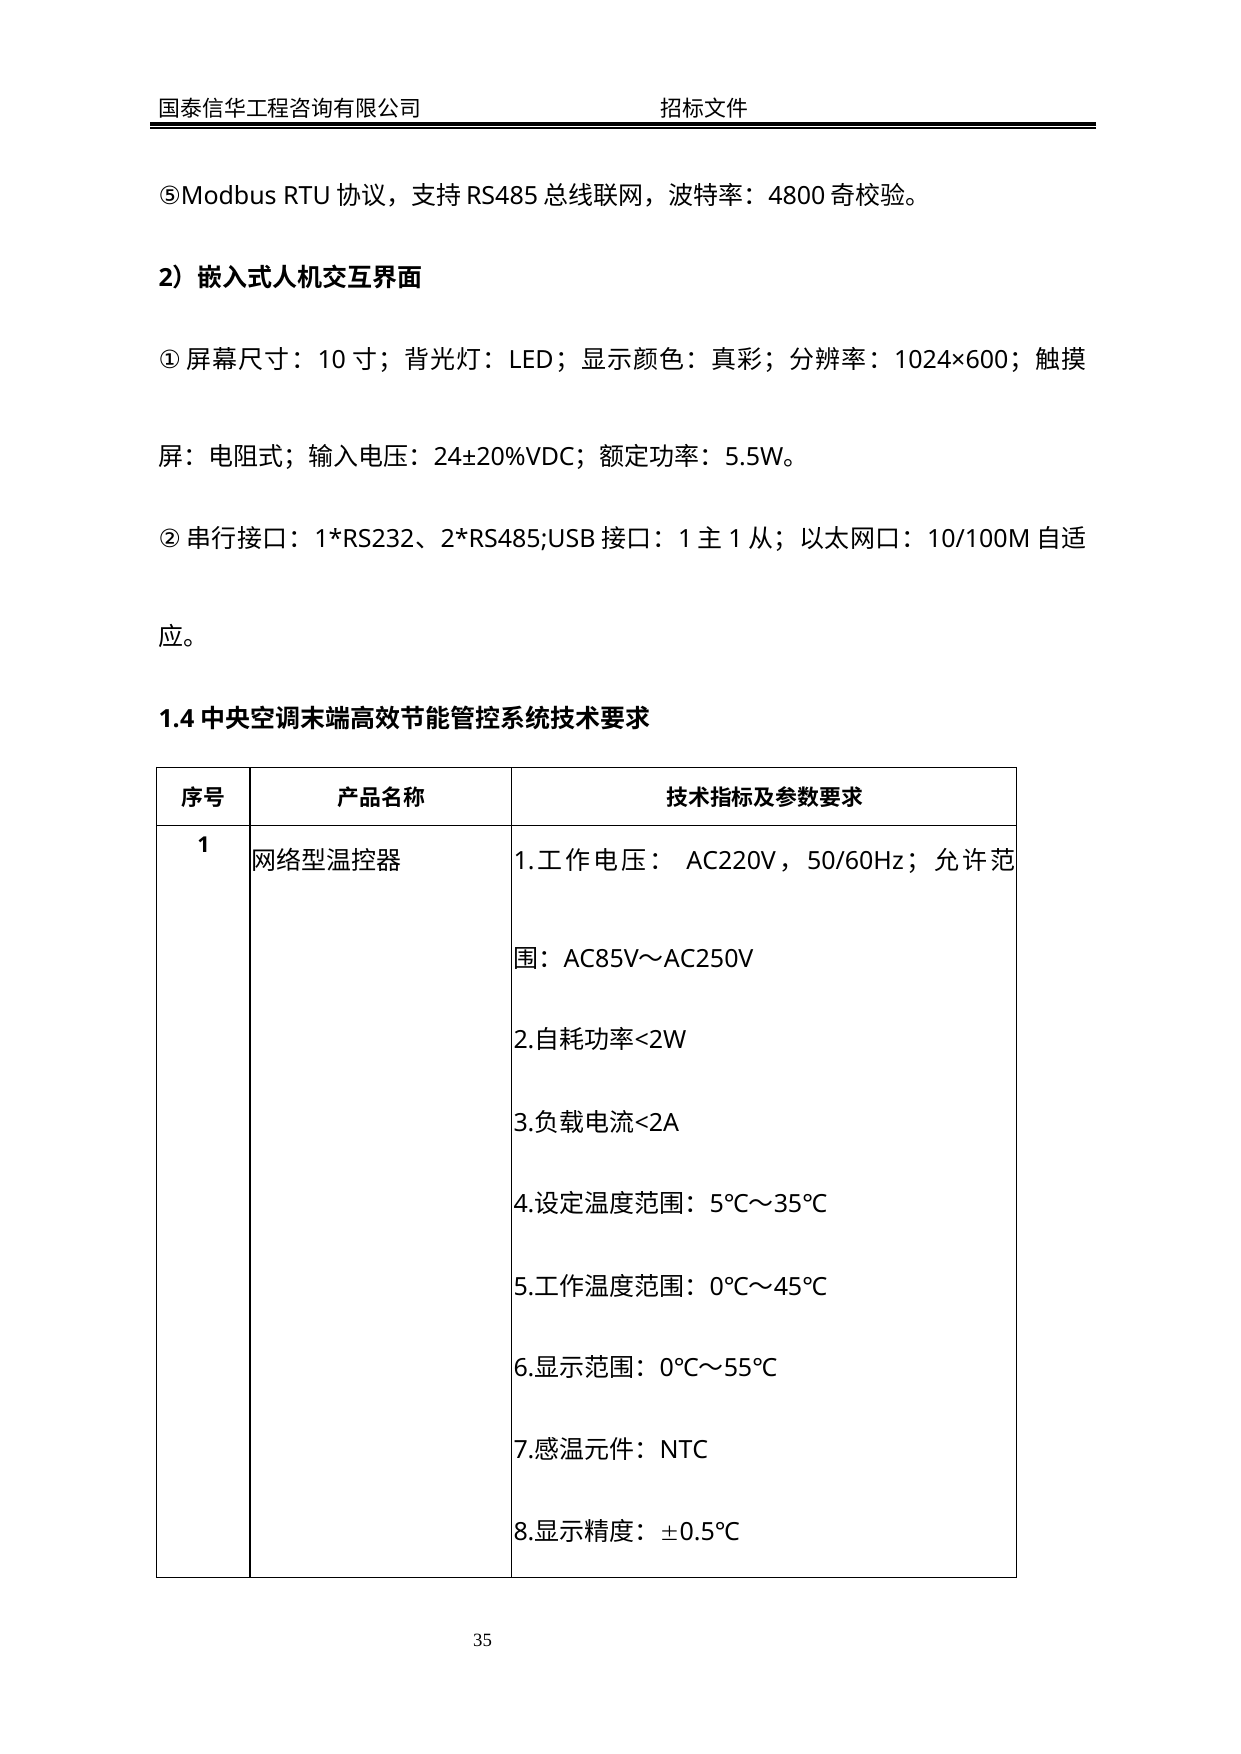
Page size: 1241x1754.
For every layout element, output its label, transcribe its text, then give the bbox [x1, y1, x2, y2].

list ⑤Modbus RTU协议，支持RS485总线联网，波特率：4800奇校验。 [158, 162, 1088, 227]
list ①屏幕尺寸：10寸；背光灯：LED；显示颜色：真彩；分辨率：1024×600；触摸屏：电阻式；输入电压：24±20%VDC；额定功率：5.5W。 [158, 326, 1088, 488]
table_cell 网络型温控器 [251, 826, 511, 1577]
table_cell 1 [157, 826, 249, 1577]
table_header 技术指标及参数要求 [512, 768, 1016, 825]
table_header 产品名称 [251, 768, 511, 825]
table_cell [512, 826, 1016, 1577]
table_header 序号 [157, 768, 249, 825]
list 嵌入式人机交互界面 [158, 244, 1088, 309]
list ②串行接口：1*RS232、2*RS485;USB接口：1主1从；以太网口：10/100M自适应。 [158, 505, 1088, 668]
text 1.4 中央空调末端高效节能管控系统技术要求 [158, 685, 1088, 750]
